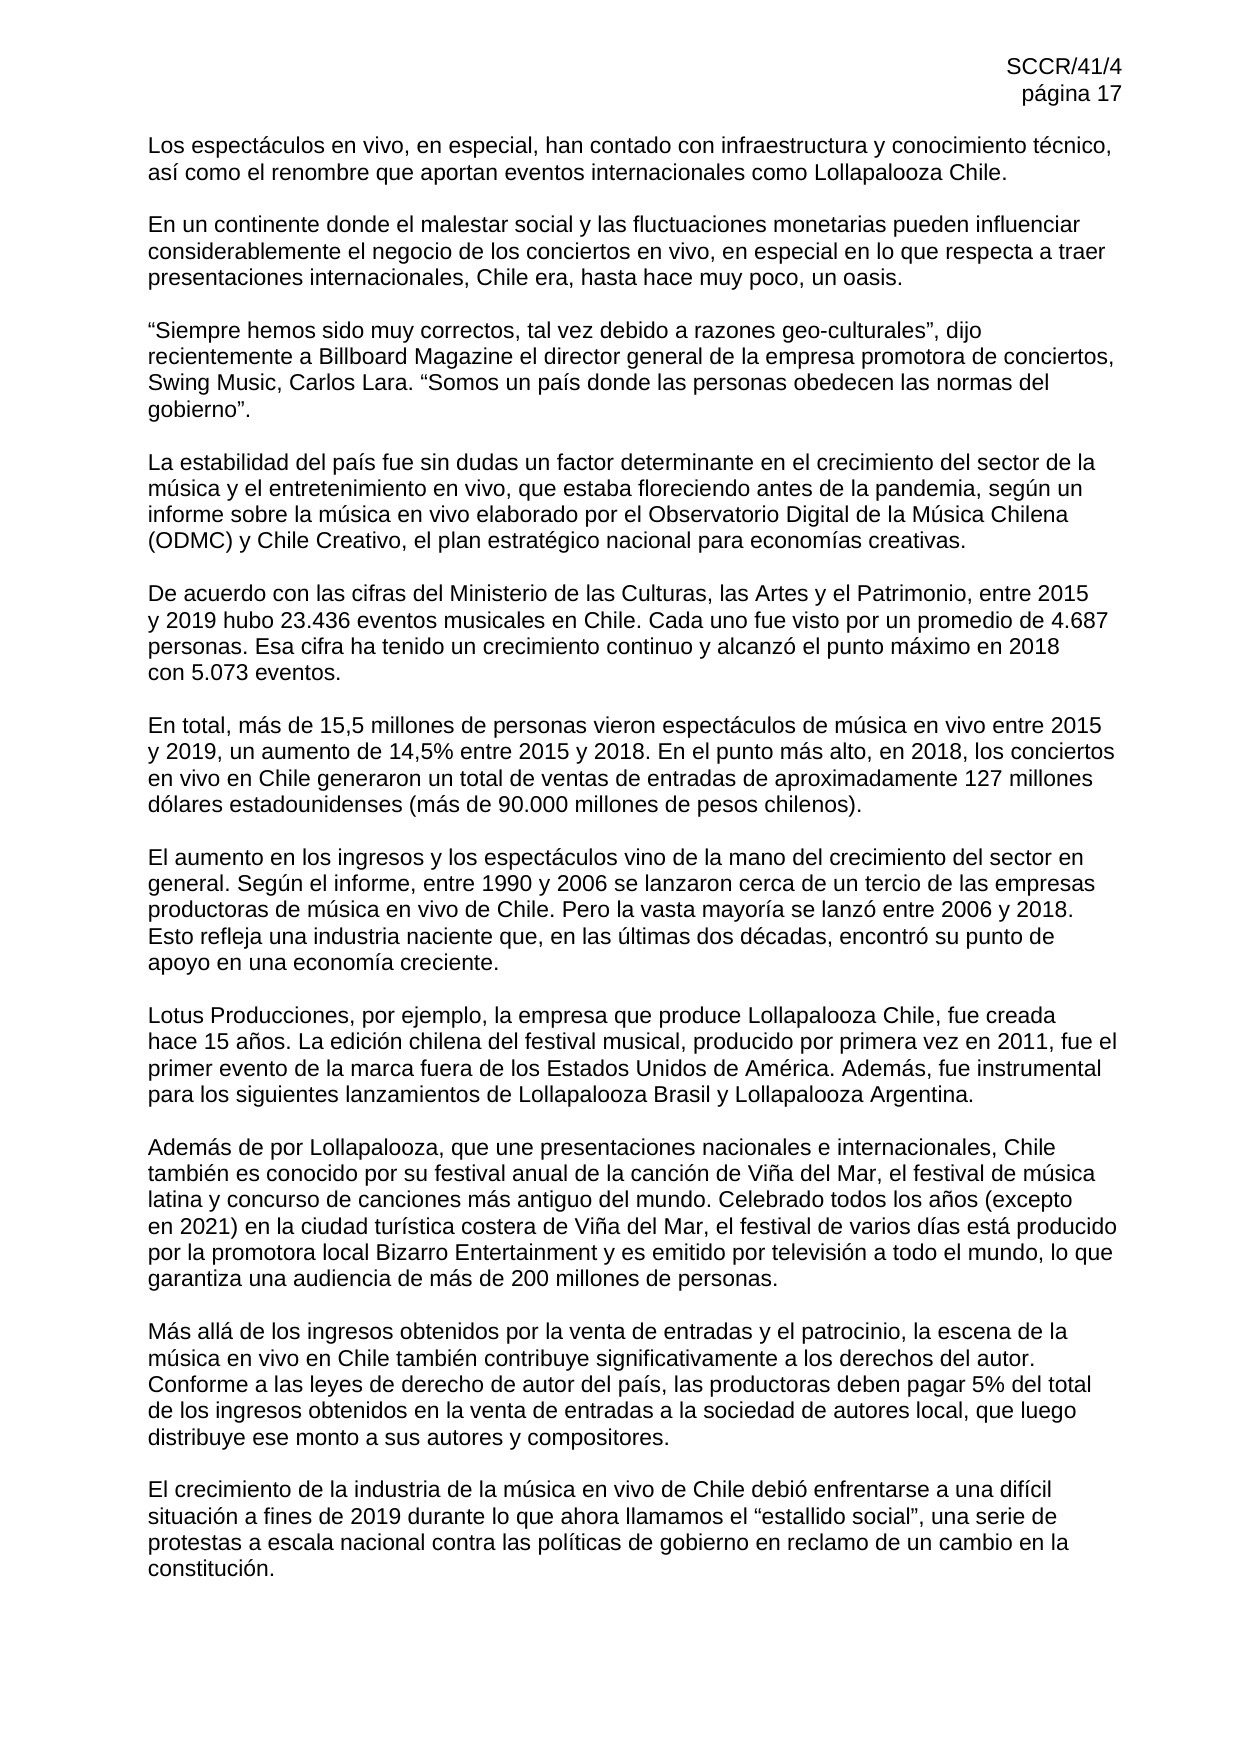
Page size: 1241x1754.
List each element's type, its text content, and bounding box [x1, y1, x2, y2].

text En un continente donde el malestar social y las fluctuaciones monetarias pueden influenciar considerablemente el negocio de los conciertos en vivo, en especial en lo que respecta a traer presentaciones internacionales, Chile era, hasta hace muy poco, un oasis. [148, 211, 1122, 290]
text Los espectáculos en vivo, en especial, han contado con infraestructura y conocimiento técnico, así como el renombre que aportan eventos internacionales como Lollapalooza Chile. [148, 132, 1122, 185]
text “Siempre hemos sido muy correctos, tal vez debido a razones geo-culturales”, dijo recientemente a Billboard Magazine el director general de la empresa promotora de conciertos, Swing Music, Carlos Lara. “Somos un país donde las personas obedecen las normas del gobierno”. [148, 317, 1122, 422]
text El crecimiento de la industria de la música en vivo de Chile debió enfrentarse a una difícil situación a fines de 2019 durante lo que ahora llamamos el “estallido social”, una serie de protestas a escala nacional contra las políticas de gobierno en reclamo de un cambio en la constitución. [148, 1476, 1122, 1582]
text En total, más de 15,5 millones de personas vieron espectáculos de música en vivo entre 2015 y 2019, un aumento de 14,5% entre 2015 y 2018. En el punto más alto, en 2018, los conciertos en vivo en Chile generaron un total de ventas de entradas de aproximadamente 127 millones dólares estadounidenses (más de 90.000 millones de pesos chilenos). [148, 712, 1122, 817]
text El aumento en los ingresos y los espectáculos vino de la mano del crecimiento del sector en general. Según el informe, entre 1990 y 2006 se lanzaron cerca de un tercio de las empresas productoras de música en vivo de Chile. Pero la vasta mayoría se lanzó entre 2006 y 2018. Esto refleja una industria naciente que, en las últimas dos décadas, encontró su punto de apoyo en una economía creciente. [148, 844, 1122, 976]
text La estabilidad del país fue sin dudas un factor determinante en el crecimiento del sector de la música y el entretenimiento en vivo, que estaba floreciendo antes de la pandemia, según un informe sobre la música en vivo elaborado por el Observatorio Digital de la Música Chilena (ODMC) y Chile Creativo, el plan estratégico nacional para economías creativas. [148, 448, 1122, 554]
text Más allá de los ingresos obtenidos por la venta de entradas y el patrocinio, la escena de la música en vivo en Chile también contribuye significativamente a los derechos del autor. Conforme a las leyes de derecho de autor del país, las productoras deben pagar 5% del total de los ingresos obtenidos en la venta de entradas a la sociedad de autores local, que luego distribuye ese monto a sus autores y compositores. [148, 1318, 1122, 1450]
text De acuerdo con las cifras del Ministerio de las Culturas, las Artes y el Patrimonio, entre 2015 y 2019 hubo 23.436 eventos musicales en Chile. Cada uno fue visto por un promedio de 4.687 personas. Esa cifra ha tenido un crecimiento continuo y alcanzó el punto máximo en 2018 con 5.073 eventos. [148, 580, 1122, 686]
text Lotus Producciones, por ejemplo, la empresa que produce Lollapalooza Chile, fue creada hace 15 años. La edición chilena del festival musical, producido por primera vez en 2011, fue el primer evento de la marca fuera de los Estados Unidos de América. Además, fue instrumental para los siguientes lanzamientos de Lollapalooza Brasil y Lollapalooza Argentina. [148, 1002, 1122, 1107]
text Además de por Lollapalooza, que une presentaciones nacionales e internacionales, Chile también es conocido por su festival anual de la canción de Viña del Mar, el festival de música latina y concurso de canciones más antiguo del mundo. Celebrado todos los años (excepto en 2021) en la ciudad turística costera de Viña del Mar, el festival de varios días está producido por la promotora local Bizarro Entertainment y es emitido por televisión a todo el mundo, lo que garantiza una audiencia de más de 200 millones de personas. [148, 1134, 1122, 1292]
